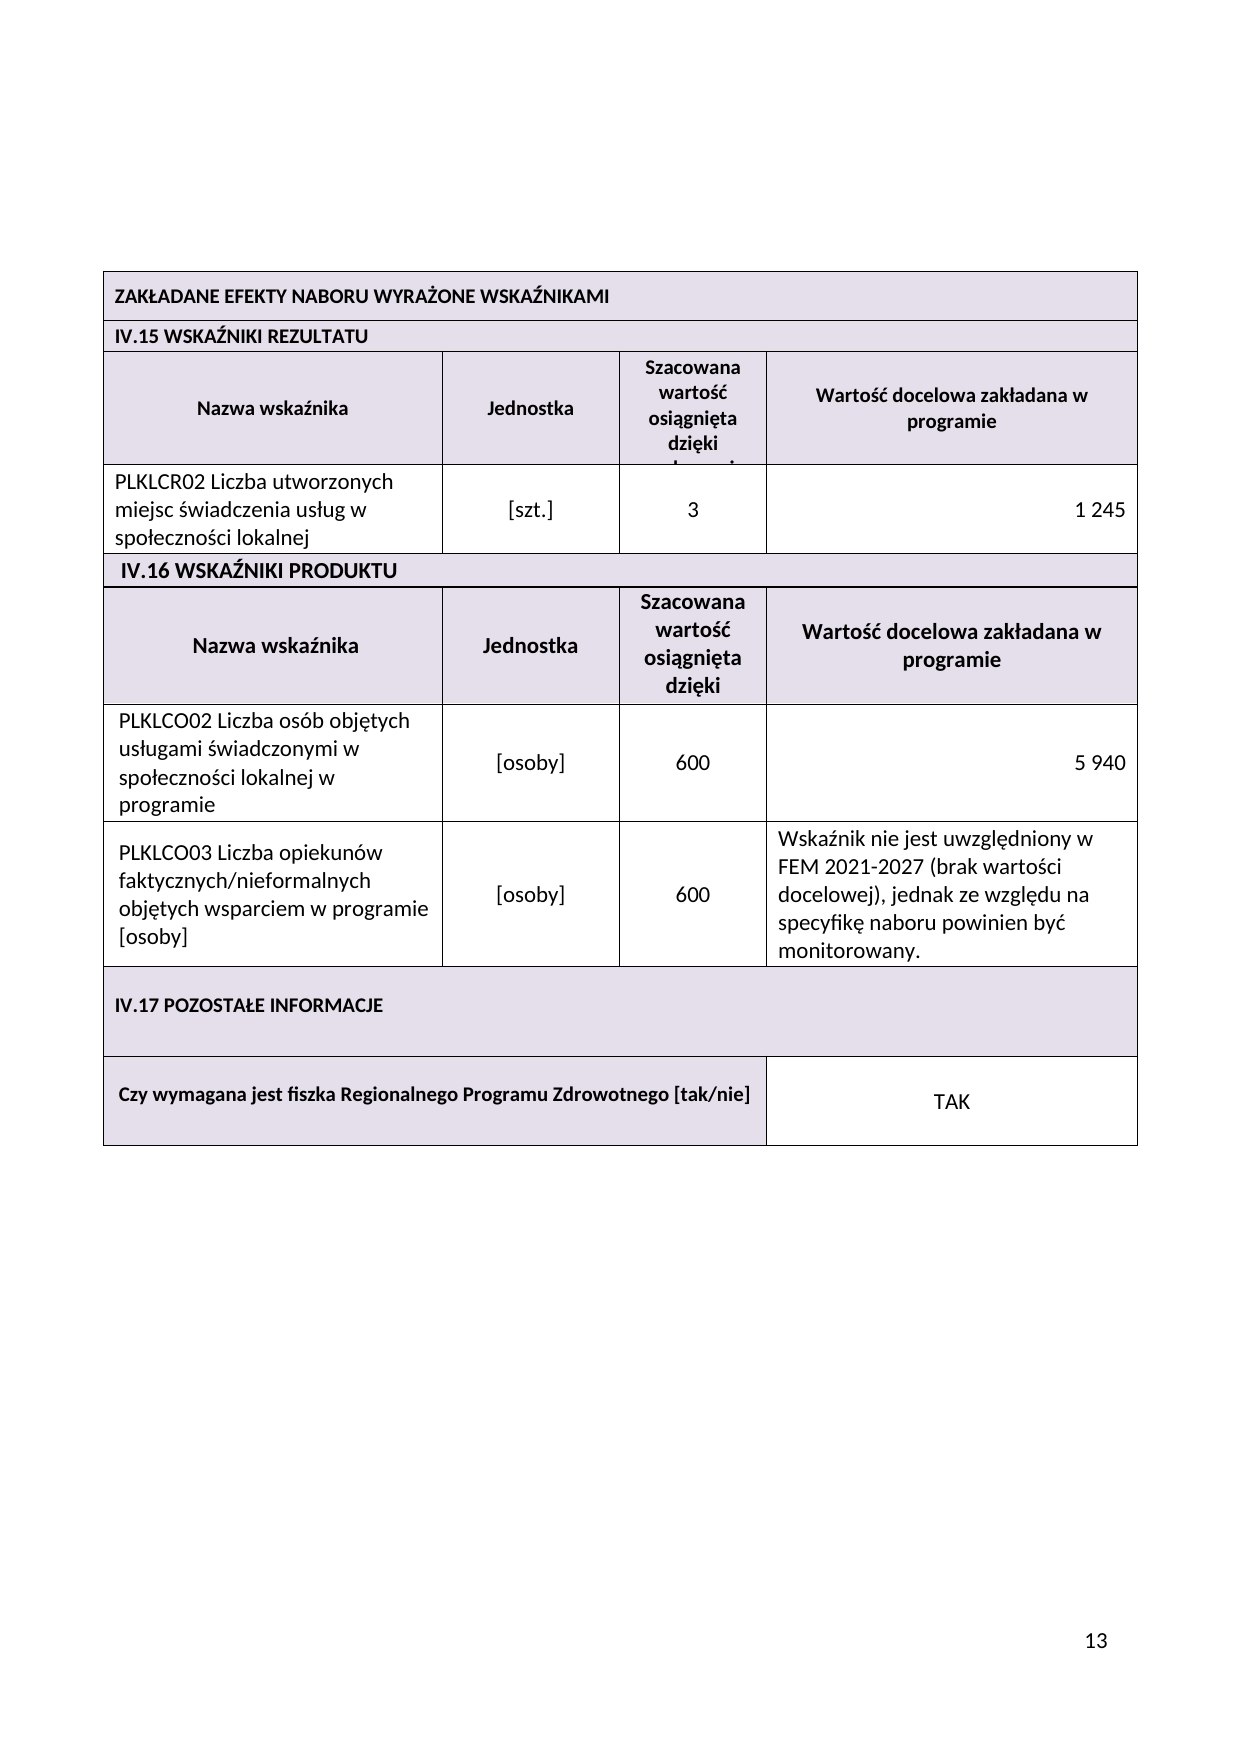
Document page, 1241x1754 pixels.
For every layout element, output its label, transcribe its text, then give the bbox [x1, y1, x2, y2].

table_cell Jednostka [443, 588, 619, 703]
table_cell Wartość docelowa zakładana w programie [767, 352, 1137, 464]
table_cell Nazwa wskaźnika [104, 588, 442, 703]
table_cell Nazwa wskaźnika [104, 352, 442, 464]
table_cell 600 [620, 705, 766, 821]
table_header ZAKŁADANE EFEKTY NABORU WYRAŻONE WSKAŹNIKAMI [104, 272, 1137, 320]
table_cell Czy wymagana jest fiszka Regionalnego Programu Zdrowotnego [tak/nie] [104, 1057, 766, 1145]
table_cell 5 940 [767, 705, 1137, 821]
table_cell 1 245 [767, 465, 1137, 553]
table_cell PLKLCO02 Liczba osób objętych usługami świadczonymi w społeczności lokalnej w programie [104, 705, 442, 821]
table_cell 3 [620, 465, 766, 553]
table_cell IV.16 WSKAŹNIKI PRODUKTU [104, 554, 1137, 586]
table_cell 600 [620, 822, 766, 966]
table_cell [osoby] [443, 822, 619, 966]
table_cell Wskaźnik nie jest uwzględniony w FEM 2021-2027 (brak wartości docelowej), jednak ze względu na specyfikę naboru powinien być monitorowany. [767, 822, 1137, 966]
table_cell PLKLCR02 Liczba utworzonych miejsc świadczenia usług w społeczności lokalnej [104, 465, 442, 553]
table_cell PLKLCO03 Liczba opiekunów faktycznych/nieformalnych objętych wsparciem w programie [osoby] [104, 822, 442, 966]
table_cell IV.15 WSKAŹNIKI REZULTATU [104, 321, 1137, 351]
table_cell IV.17 POZOSTAŁE INFORMACJE [104, 967, 1137, 1056]
table_cell [osoby] [443, 705, 619, 821]
table_cell Szacowana wartość osiągnięta dzięki naborowi [620, 588, 766, 703]
table_cell Jednostka [443, 352, 619, 464]
table_cell Wartość docelowa zakładana w programie [767, 588, 1137, 703]
table_cell [szt.] [443, 465, 619, 553]
table_cell Szacowana wartość osiągnięta dzięki naborowi [620, 352, 766, 464]
